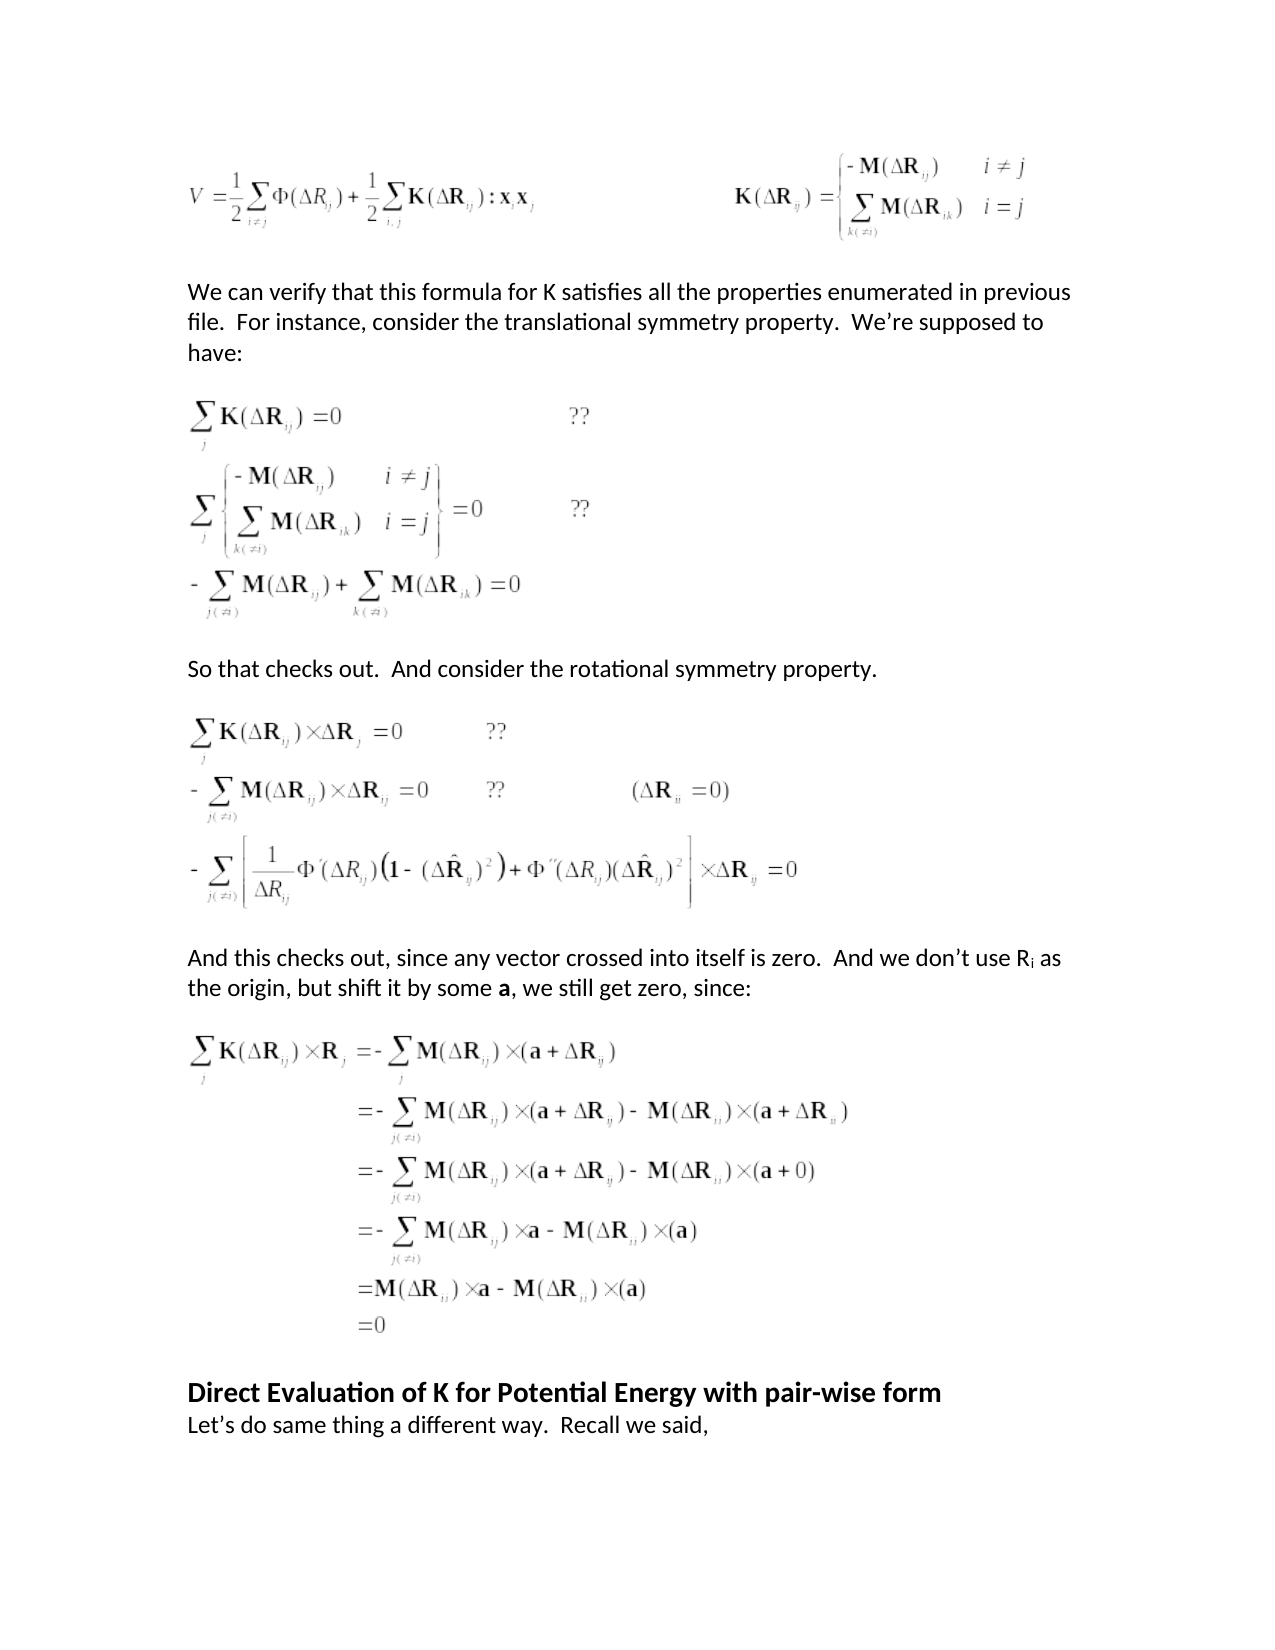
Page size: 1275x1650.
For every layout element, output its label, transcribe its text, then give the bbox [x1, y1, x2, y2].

text We can verify that this formula for K satisfies all the properties enumerated in previous file. For instance, consider the translational symmetry property. We’re supposed to have: [187, 276, 1087, 367]
text Let’s do same thing a different way. Recall we said, [187, 1409, 1087, 1440]
text So that checks out. And consider the rotational symmetry property. [187, 653, 1087, 684]
text And this checks out, since any vector crossed into itself is zero. And we don’t use Ri as the origin, but shift it by some a, we still get zero, since: [187, 942, 1087, 1003]
text Direct Evaluation of K for Potential Energy with pair-wise form [187, 1374, 1087, 1409]
